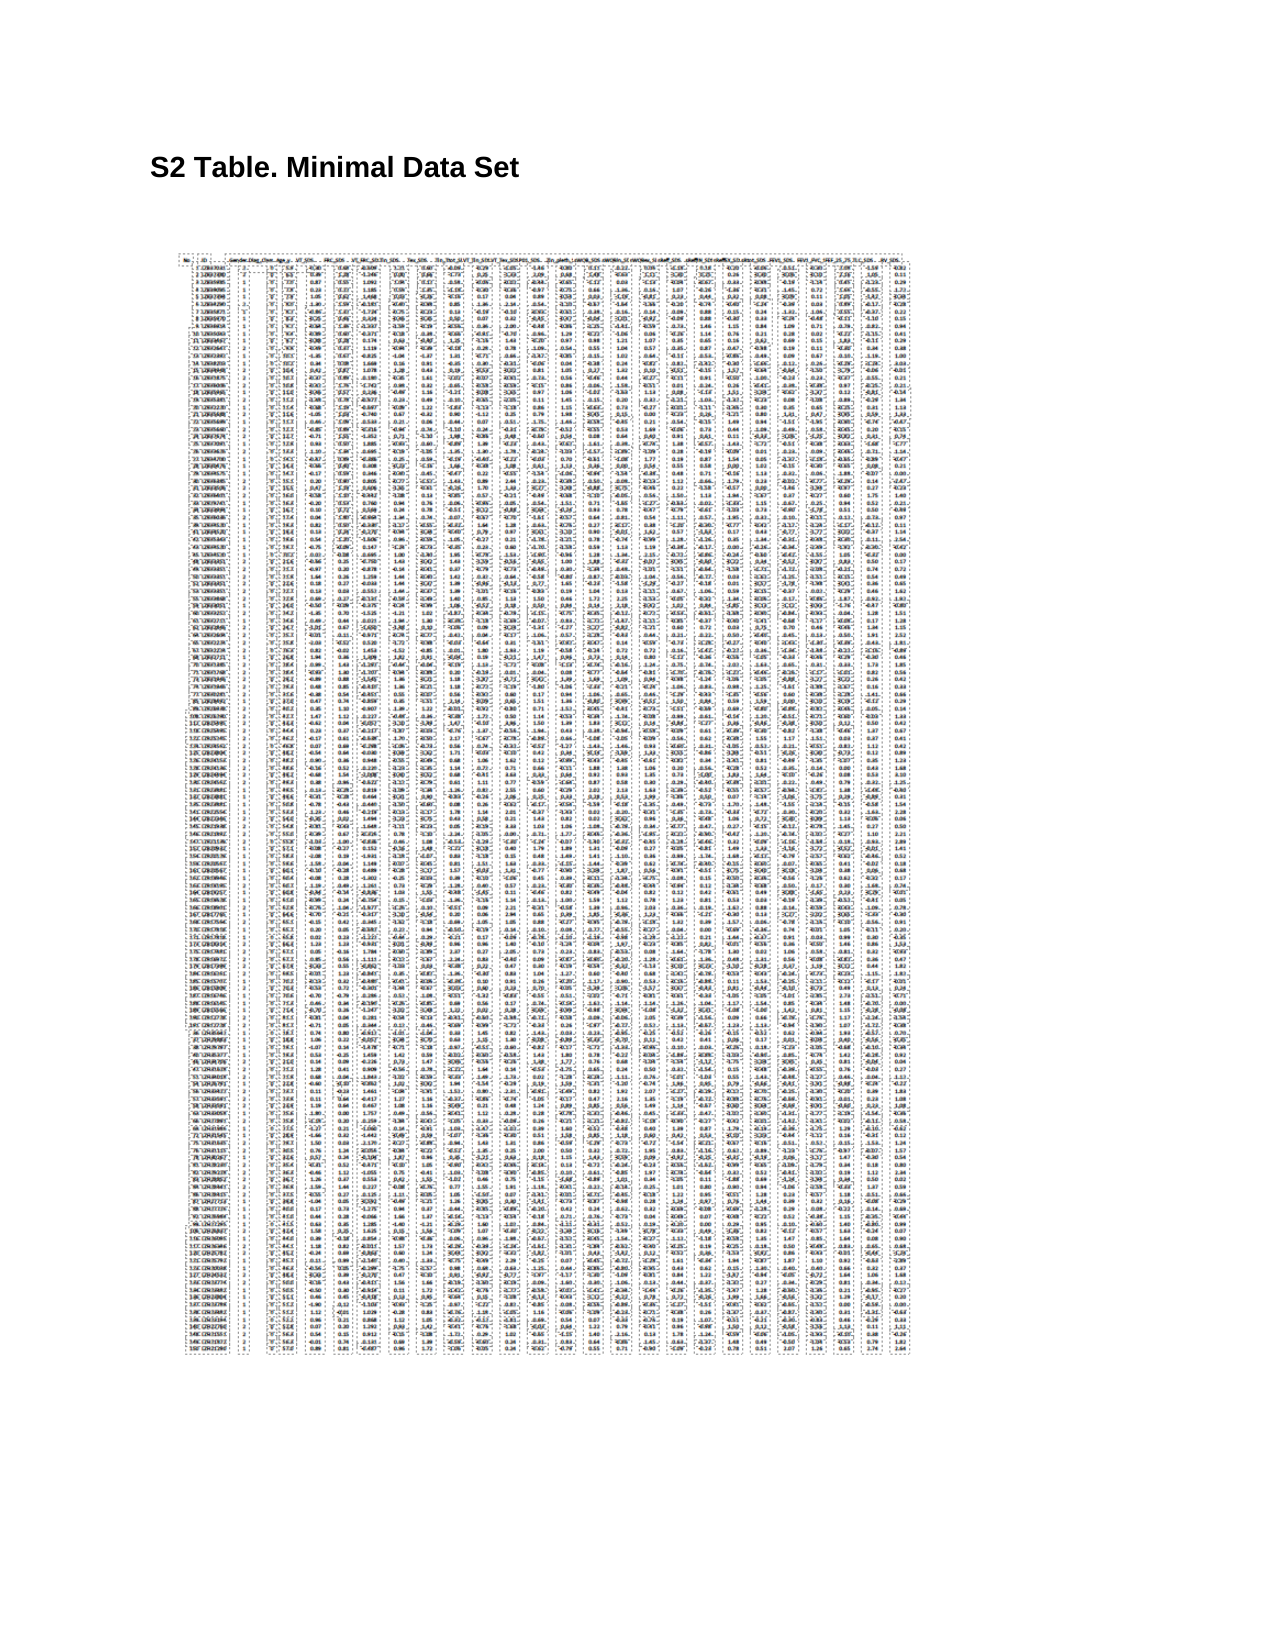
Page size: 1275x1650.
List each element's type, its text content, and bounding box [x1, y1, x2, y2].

text S2 Table. Minimal Data Set [150, 150, 1125, 183]
picture [150, 217, 952, 1390]
